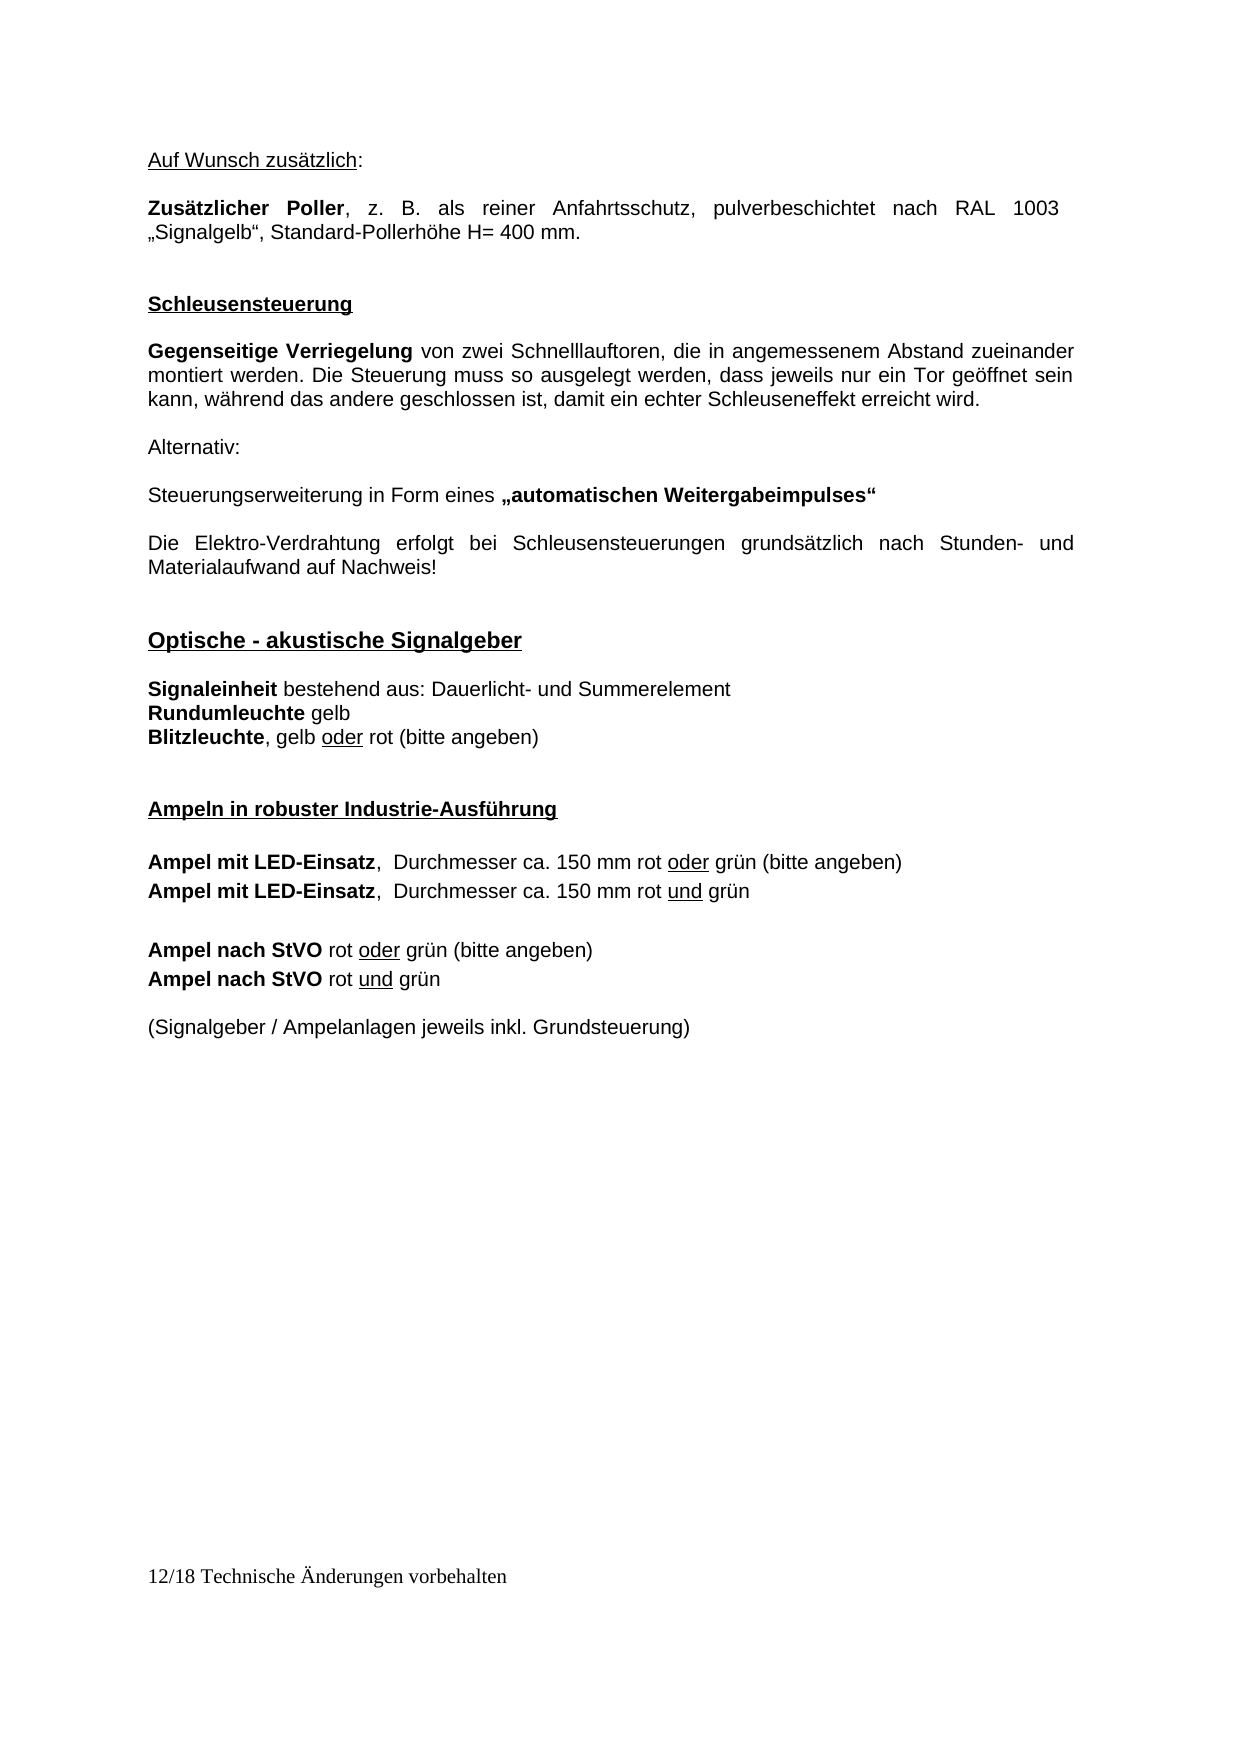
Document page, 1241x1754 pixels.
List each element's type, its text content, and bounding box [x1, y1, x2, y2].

text Zusätzlicher Poller, z. B. als reiner Anfahrtsschutz, pulverbeschichtet nach RAL 1003 „Signalgelb“, Standard-Pollerhöhe H= 400 mm. [148, 196, 1060, 243]
text (Signalgeber / Ampelanlagen jeweils inkl. Grundsteuerung) [148, 1015, 1045, 1039]
text Schleusensteuerung [148, 291, 1075, 315]
text Ampel mit LED-Einsatz, Durchmesser ca. 150 mm rot und grün [148, 874, 1060, 903]
text Optische - akustische Signalgeber [148, 627, 1092, 653]
text Ampel mit LED-Einsatz, Durchmesser ca. 150 mm rot oder grün (bitte angeben) [148, 845, 1060, 874]
text Alternativ: [148, 435, 1075, 459]
text Ampel nach StVO rot und grün [148, 962, 1060, 991]
text Ampeln in robuster Industrie-Ausführung [148, 797, 1060, 821]
text Auf Wunsch zusätzlich: [148, 148, 1060, 172]
text Rundumleuchte gelb [148, 701, 1092, 725]
text Signaleinheit bestehend aus: Dauerlicht- und Summerelement [148, 677, 1092, 701]
text Gegenseitige Verriegelung von zwei Schnelllauftoren, die in angemessenem Abstand zueinander montiert werden. Die Steuerung muss so ausgelegt werden, dass jeweils nur ein Tor geöffnet sein kann, während das andere geschlossen ist, damit ein echter Schleuseneffekt erreicht wird. [148, 339, 1075, 411]
text Steuerungserweiterung in Form eines „automatischen Weitergabeimpulses“ [148, 483, 1075, 507]
text Blitzleuchte, gelb oder rot (bitte angeben) [148, 725, 1092, 749]
text Ampel nach StVO rot oder grün (bitte angeben) [148, 932, 1060, 962]
text Die Elektro-Verdrahtung erfolgt bei Schleusensteuerungen grundsätzlich nach Stunden- und Materialaufwand auf Nachweis! [148, 531, 1075, 579]
